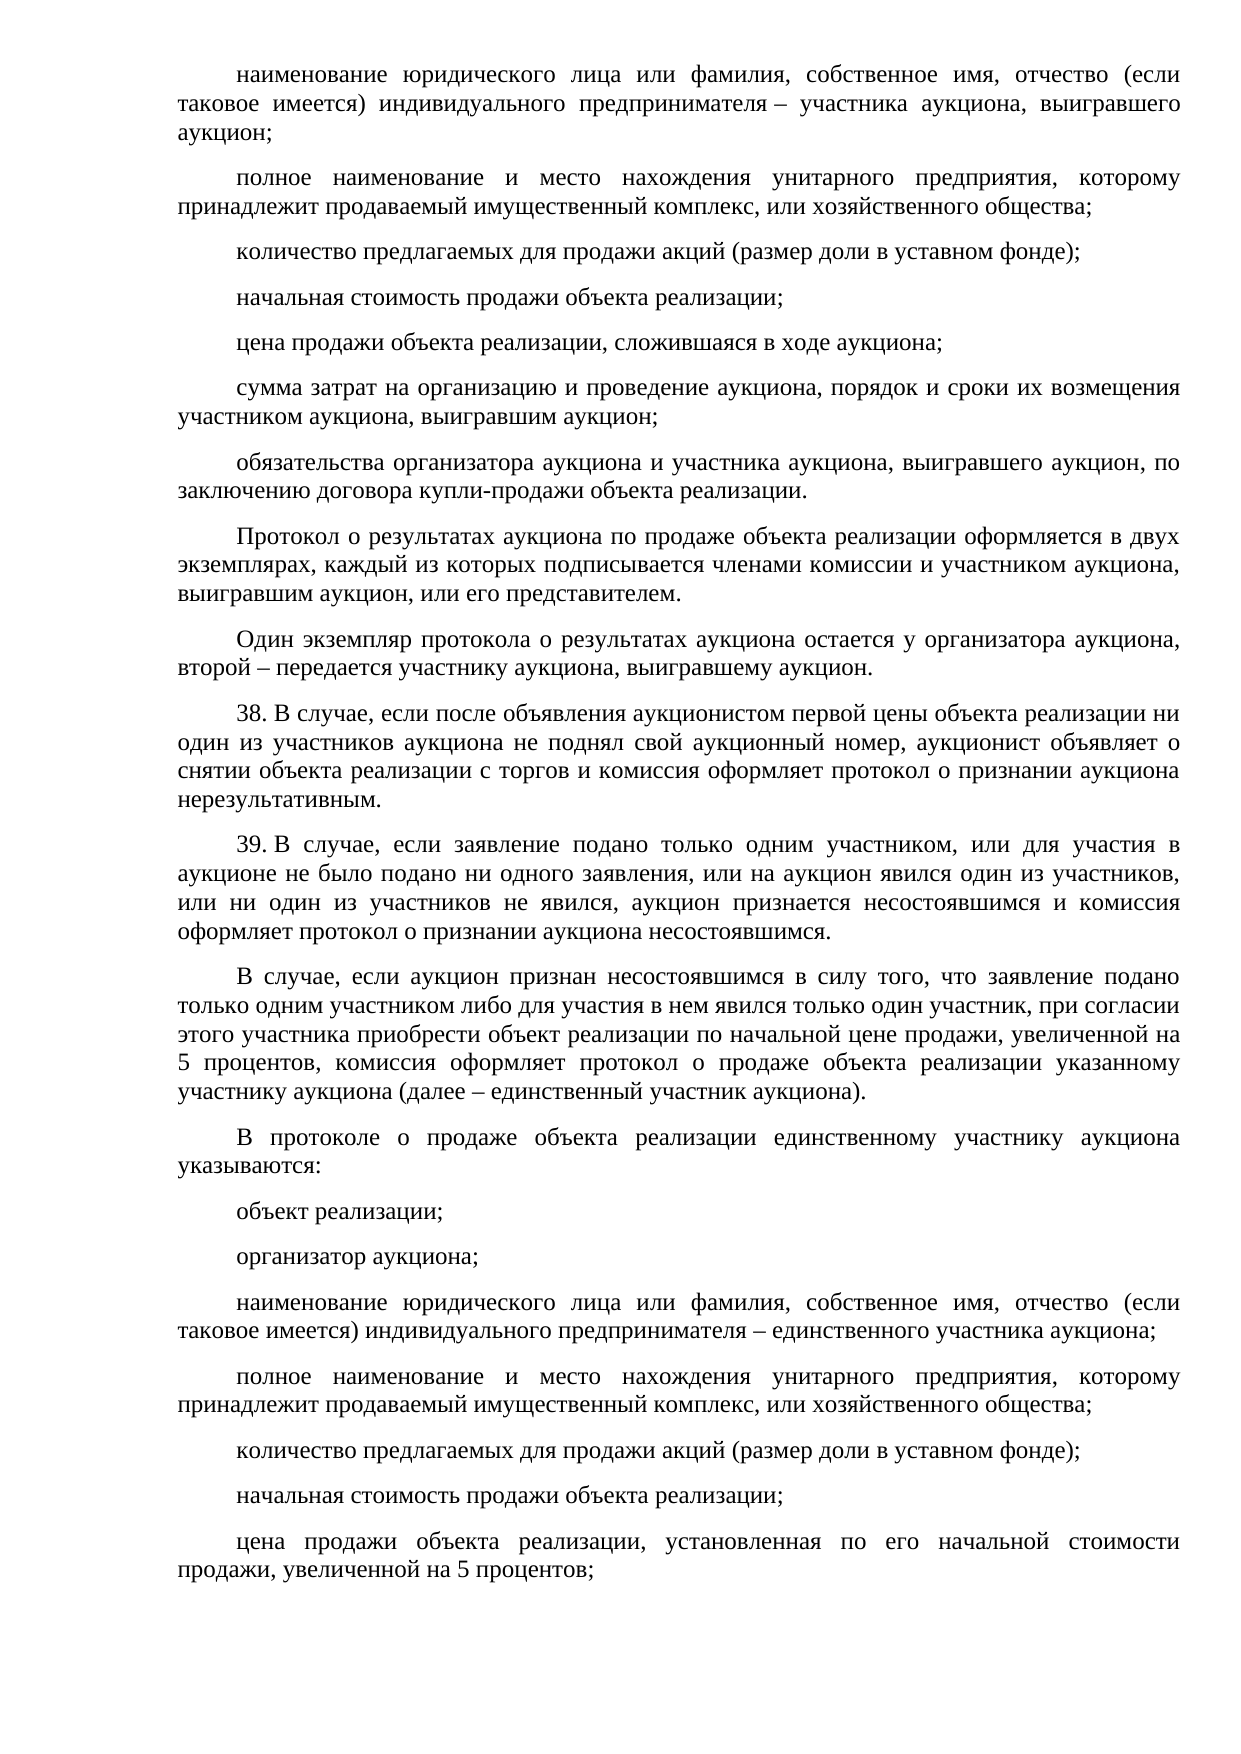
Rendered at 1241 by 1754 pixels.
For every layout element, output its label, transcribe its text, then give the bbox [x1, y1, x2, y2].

text В протоколе о продаже объекта реализации единственному участнику аукциона указываются: [177, 1122, 1181, 1179]
text количество предлагаемых для продажи акций (размер доли в уставном фонде); [177, 236, 1181, 265]
text количество предлагаемых для продажи акций (размер доли в уставном фонде); [177, 1435, 1181, 1464]
text наименование юридического лица или фамилия, собственное имя, отчество (если таковое имеется) индивидуального предпринимателя – единственного участника аукциона; [177, 1287, 1181, 1344]
text 38. В случае, если после объявления аукционистом первой цены объекта реализации ни один из участников аукциона не поднял свой аукционный номер, аукционист объявляет о снятии объекта реализации с торгов и комиссия оформляет протокол о признании аукциона нерезультативным. [177, 698, 1181, 813]
text В случае, если аукцион признан несостоявшимся в силу того, что заявление подано только одним участником либо для участия в нем явился только один участник, при согласии этого участника приобрести объект реализации по начальной цене продажи, увеличенной на 5 процентов, комиссия оформляет протокол о продаже объекта реализации указанному участнику аукциона (далее – единственный участник аукциона). [177, 961, 1181, 1105]
text полное наименование и место нахождения унитарного предприятия, которому принадлежит продаваемый имущественный комплекс, или хозяйственного общества; [177, 1361, 1181, 1418]
text цена продажи объекта реализации, установленная по его начальной стоимости продажи, увеличенной на 5 процентов; [177, 1526, 1181, 1583]
text наименование юридического лица или фамилия, собственное имя, отчество (если таковое имеется) индивидуального предпринимателя – участника аукциона, выигравшего аукцион; [177, 59, 1181, 145]
text организатор аукциона; [177, 1241, 1181, 1270]
text полное наименование и место нахождения унитарного предприятия, которому принадлежит продаваемый имущественный комплекс, или хозяйственного общества; [177, 162, 1181, 219]
text Один экземпляр протокола о результатах аукциона остается у организатора аукциона, второй – передается участнику аукциона, выигравшему аукцион. [177, 624, 1181, 681]
text цена продажи объекта реализации, сложившаяся в ходе аукциона; [177, 327, 1181, 356]
text Протокол о результатах аукциона по продаже объекта реализации оформляется в двух экземплярах, каждый из которых подписывается членами комиссии и участником аукциона, выигравшим аукцион, или его представителем. [177, 521, 1181, 607]
text обязательства организатора аукциона и участника аукциона, выигравшего аукцион, по заключению договора купли-продажи объекта реализации. [177, 447, 1181, 504]
text начальная стоимость продажи объекта реализации; [177, 282, 1181, 310]
text 39. В случае, если заявление подано только одним участником, или для участия в аукционе не было подано ни одного заявления, или на аукцион явился один из участников, или ни один из участников не явился, аукцион признается несостоявшимся и комиссия оформляет протокол о признании аукциона несостоявшимся. [177, 829, 1181, 944]
text объект реализации; [177, 1196, 1181, 1224]
text начальная стоимость продажи объекта реализации; [177, 1480, 1181, 1509]
text сумма затрат на организацию и проведение аукциона, порядок и сроки их возмещения участником аукциона, выигравшим аукцион; [177, 372, 1181, 430]
